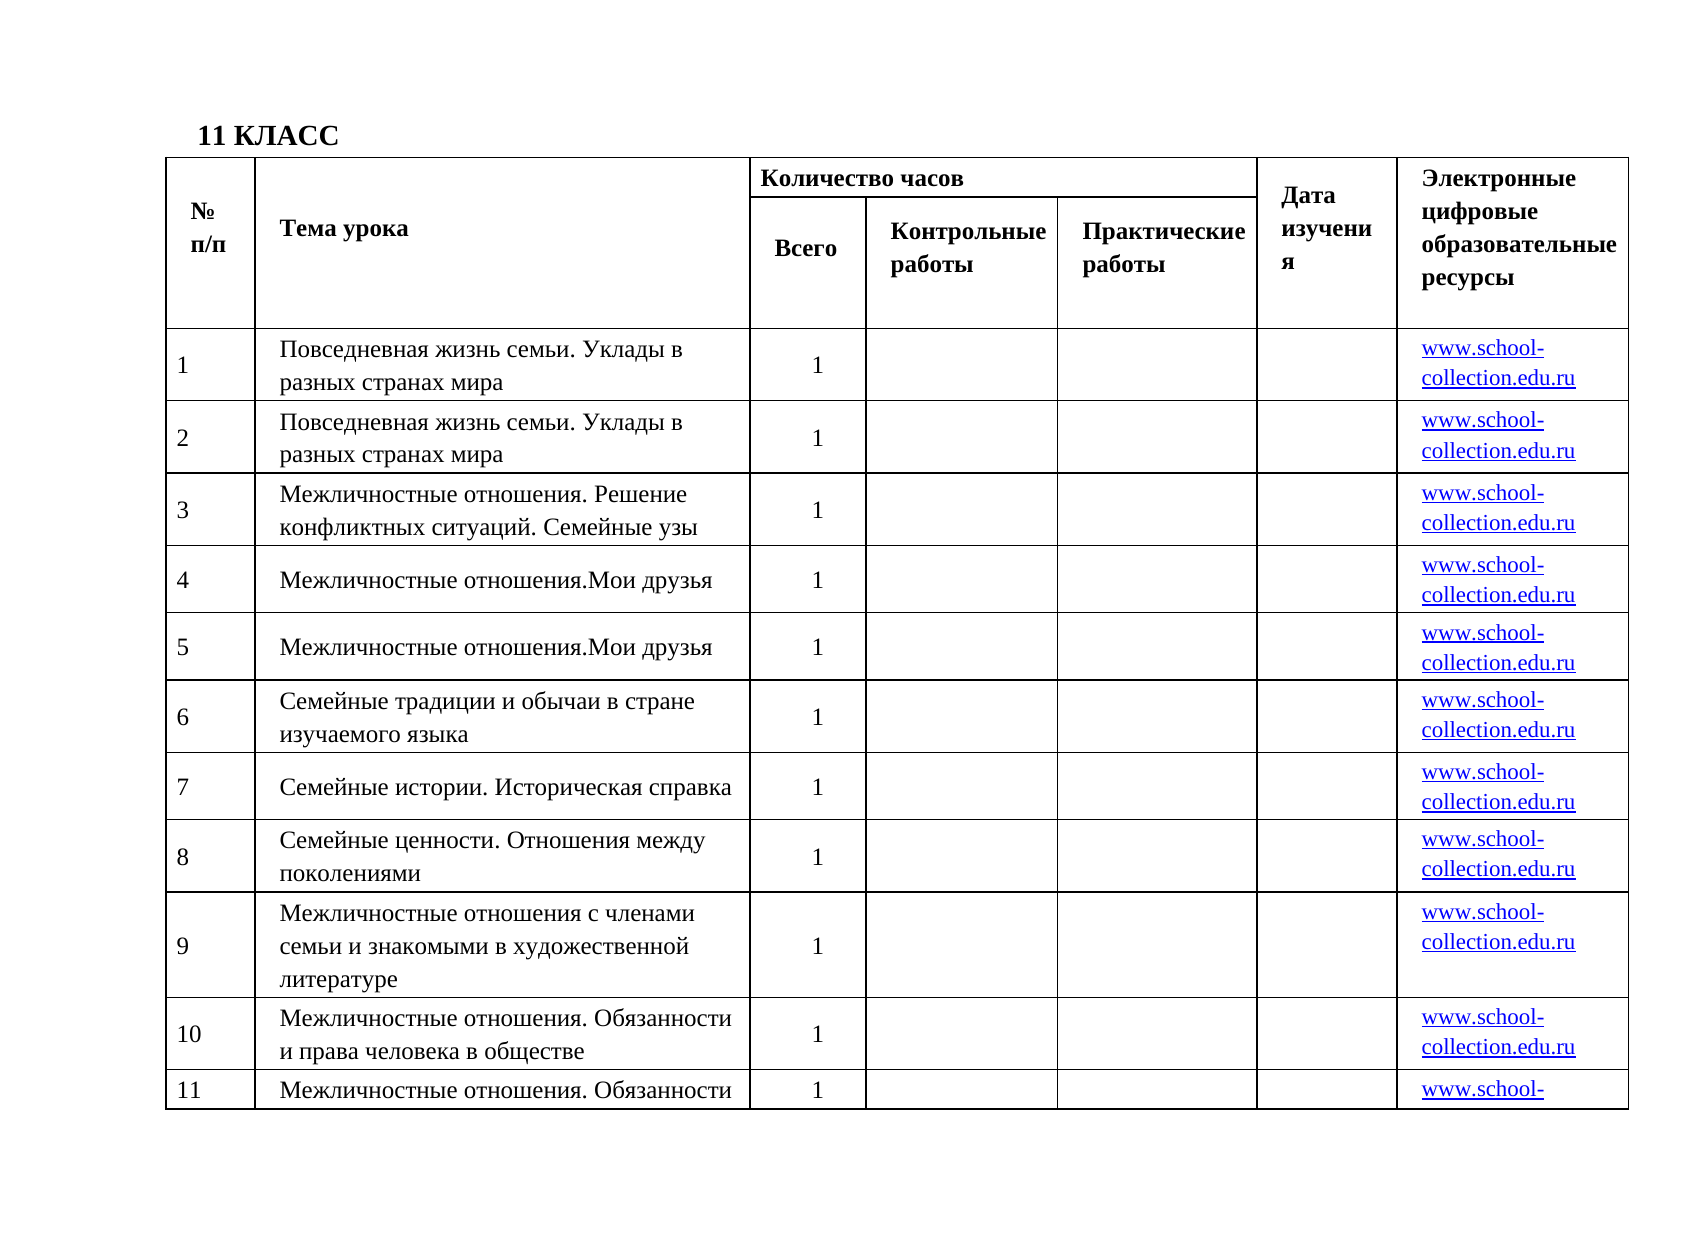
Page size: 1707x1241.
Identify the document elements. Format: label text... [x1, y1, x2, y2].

table_cell Межличностные отношения с членами семьи и знакомыми в художественной литературе [256, 893, 749, 996]
table_cell [867, 893, 1057, 996]
table_cell [1058, 998, 1256, 1069]
table_cell Практические работы [1058, 198, 1256, 327]
table_cell [1258, 401, 1396, 472]
table_cell Контрольные работы [867, 198, 1057, 327]
table_cell [1258, 329, 1396, 400]
table_cell Межличностные отношения. Решение конфликтных ситуаций. Семейные узы [256, 474, 749, 544]
table_cell [867, 401, 1057, 472]
table_header Тема урока [256, 158, 749, 327]
table_cell [1258, 893, 1396, 996]
table_cell 1 [751, 546, 865, 612]
table_cell [867, 613, 1057, 679]
table_cell Семейные традиции и обычаи в стране изучаемого языка [256, 681, 749, 751]
table_cell 1 [751, 1070, 865, 1108]
table_cell 7 [167, 753, 254, 818]
table_cell [1058, 546, 1256, 612]
table_cell www.school-collection.edu.ru [1398, 753, 1628, 818]
table_cell www.school-collection.edu.ru [1398, 998, 1628, 1069]
table_cell 1 [167, 329, 254, 400]
table_cell [1258, 1070, 1396, 1108]
table_cell 10 [167, 998, 254, 1069]
table_cell [867, 329, 1057, 400]
table_cell 1 [751, 893, 865, 996]
table_cell [1058, 401, 1256, 472]
table_cell [1058, 753, 1256, 818]
table_cell 8 [167, 820, 254, 891]
table_cell Межличностные отношения.Мои друзья [256, 546, 749, 612]
table_cell [1058, 329, 1256, 400]
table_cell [1398, 1070, 1628, 1108]
table_cell Повседневная жизнь семьи. Уклады в разных странах мира [256, 329, 749, 400]
table_cell 3 [167, 474, 254, 544]
table_cell [1258, 753, 1396, 818]
table_cell Всего [751, 198, 865, 327]
table_cell 1 [751, 401, 865, 472]
table_cell [867, 753, 1057, 818]
table_header Дата изучения [1258, 158, 1396, 327]
table_cell [1258, 681, 1396, 751]
table_cell 1 [751, 820, 865, 891]
table_cell [1258, 613, 1396, 679]
table_cell Повседневная жизнь семьи. Уклады в разных странах мира [256, 401, 749, 472]
table_cell 11 [167, 1070, 254, 1108]
table_cell 1 [751, 681, 865, 751]
table_cell [867, 1070, 1057, 1108]
table_cell www.school-collection.edu.ru [1398, 613, 1628, 679]
table_cell www.school-collection.edu.ru [1398, 474, 1628, 544]
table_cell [256, 1070, 749, 1108]
table_cell [1058, 820, 1256, 891]
table_cell www.school-collection.edu.ru [1398, 893, 1628, 996]
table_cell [256, 998, 749, 1069]
table_cell Семейные ценности. Отношения между поколениями [256, 820, 749, 891]
table_cell [1258, 546, 1396, 612]
table_cell [1058, 1070, 1256, 1108]
table_cell www.school-collection.edu.ru [1398, 546, 1628, 612]
table_cell [867, 681, 1057, 751]
table_cell [1258, 474, 1396, 544]
table_cell [1258, 998, 1396, 1069]
table_header Количество часов [751, 158, 1256, 196]
table_cell 4 [167, 546, 254, 612]
table_cell [1258, 820, 1396, 891]
table_cell 9 [167, 893, 254, 996]
table_cell 1 [751, 329, 865, 400]
table_cell Семейные истории. Историческая справка [256, 753, 749, 818]
table_header Электронные цифровые образовательные ресурсы [1398, 158, 1628, 327]
table_cell [1058, 681, 1256, 751]
table_cell [867, 474, 1057, 544]
table_cell [867, 546, 1057, 612]
table_cell www.school-collection.edu.ru [1398, 401, 1628, 472]
table_header № п/п [167, 158, 254, 327]
table_cell [867, 820, 1057, 891]
table_cell www.school-collection.edu.ru [1398, 820, 1628, 891]
table_cell [1058, 474, 1256, 544]
table_cell 1 [751, 613, 865, 679]
table_cell 5 [167, 613, 254, 679]
table_cell 2 [167, 401, 254, 472]
table_cell [1058, 893, 1256, 996]
table_cell 6 [167, 681, 254, 751]
table_cell www.school-collection.edu.ru [1398, 329, 1628, 400]
table_cell Межличностные отношения.Мои друзья [256, 613, 749, 679]
table_cell 1 [751, 998, 865, 1069]
table_cell [1058, 613, 1256, 679]
table_cell www.school-collection.edu.ru [1398, 681, 1628, 751]
table_cell 1 [751, 753, 865, 818]
table_cell [867, 998, 1057, 1069]
text 11 КЛАСС [190, 118, 1618, 152]
table_cell 1 [751, 474, 865, 544]
